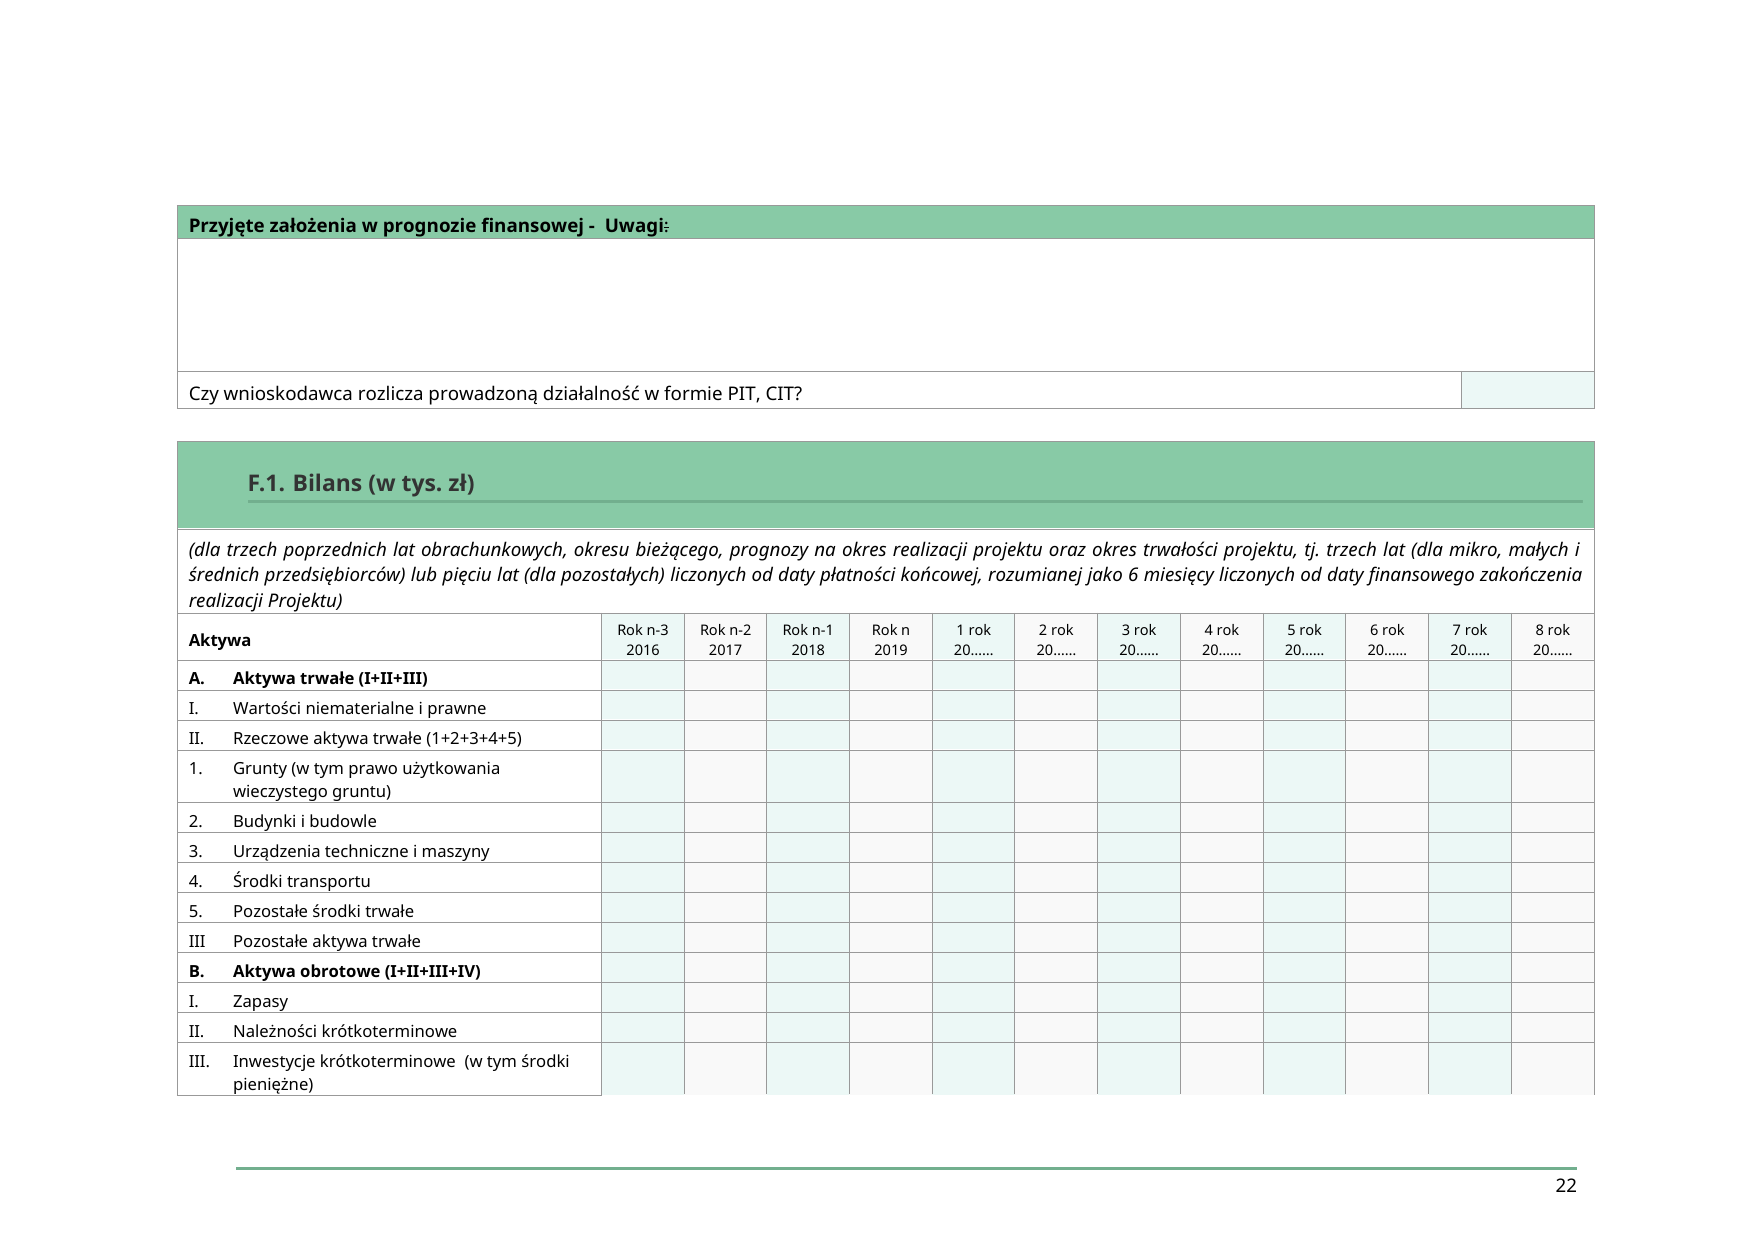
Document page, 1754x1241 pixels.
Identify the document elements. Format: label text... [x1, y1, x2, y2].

table_cell [1346, 1043, 1428, 1095]
table_cell [602, 1013, 684, 1042]
table_cell [1346, 983, 1428, 1012]
table_cell [1346, 863, 1428, 892]
table_cell [178, 239, 1594, 371]
table_cell [1015, 1043, 1097, 1095]
table_cell [602, 661, 684, 689]
table_cell [933, 721, 1014, 749]
table_cell [602, 923, 684, 952]
table_cell [1512, 893, 1594, 922]
table_cell [1512, 833, 1594, 862]
table_cell [1015, 721, 1097, 749]
table_cell [1429, 863, 1511, 892]
table_cell [1264, 661, 1345, 689]
table_cell [1098, 1013, 1180, 1042]
table_cell Rok n-2 2017 [685, 614, 766, 659]
table_cell [850, 833, 932, 862]
table_cell [1098, 923, 1180, 952]
table_cell [602, 983, 684, 1012]
table_cell [1098, 863, 1180, 892]
table_cell [1264, 983, 1345, 1012]
table_cell [767, 923, 849, 952]
table_cell [1346, 803, 1428, 832]
table_cell [1346, 1013, 1428, 1042]
table_cell [933, 833, 1014, 862]
table_cell [1264, 751, 1345, 802]
table_cell [1180, 1043, 1263, 1095]
table_cell [1346, 751, 1428, 802]
table_cell [1264, 803, 1345, 832]
table_cell [685, 803, 766, 832]
table_cell [1512, 1013, 1594, 1042]
table_cell [685, 1013, 766, 1042]
table_cell [602, 803, 684, 832]
table_cell [1511, 1043, 1594, 1095]
table_header Bilans (w tys. zł) [178, 442, 1594, 528]
table_cell [933, 751, 1014, 802]
table_cell (dla trzech poprzednich lat obrachunkowych, okresu bieżącego, prognozy na okres realizacji projektu oraz okres trwałości projektu, tj. trzech lat (dla mikro, małych i średnich przedsiębiorców) lub pięciu lat (dla pozostałych) liczonych od daty płatności końcowej, rozumianej jako 6 miesięcy liczonych od daty finansowego zakończenia realizacji Projektu) [178, 530, 1594, 612]
table_cell [1015, 893, 1097, 922]
table_cell [1181, 691, 1263, 719]
table_cell [1098, 953, 1180, 982]
table_cell [933, 691, 1014, 719]
table_cell [1015, 661, 1097, 689]
table_cell [1181, 953, 1263, 982]
table_cell [1264, 923, 1345, 952]
table_cell [767, 983, 849, 1012]
table_cell [1429, 751, 1511, 802]
table_cell 3 rok 20…… [1098, 614, 1180, 659]
table_cell [602, 691, 684, 719]
table_cell [1429, 983, 1511, 1012]
table_cell [1181, 833, 1263, 862]
table_cell [767, 953, 849, 982]
table_cell [1098, 1043, 1180, 1095]
table_cell [850, 691, 932, 719]
table_cell [1346, 691, 1428, 719]
table_cell [1429, 691, 1511, 719]
table_cell [685, 923, 766, 952]
table_cell [850, 893, 932, 922]
table_cell [1181, 803, 1263, 832]
table_cell [850, 863, 932, 892]
table_cell 4. Środki transportu [178, 863, 601, 892]
table_cell [1015, 751, 1097, 802]
table_cell 1 rok 20…… [933, 614, 1014, 659]
table_cell [602, 1043, 684, 1095]
table_cell 6 rok 20…… [1346, 614, 1428, 659]
table_cell [602, 953, 684, 982]
table_cell [1346, 833, 1428, 862]
table_cell [850, 803, 932, 832]
table_cell [1098, 751, 1180, 802]
table_cell [1512, 661, 1594, 689]
table_cell [1346, 953, 1428, 982]
table_cell [685, 953, 766, 982]
table_cell [1098, 661, 1180, 689]
table_cell A. Aktywa trwałe (I+II+III) [178, 661, 601, 689]
table_cell [1181, 721, 1263, 749]
table_cell [1429, 953, 1511, 982]
table_cell B. Aktywa obrotowe (I+II+III+IV) [178, 953, 601, 982]
table_cell [1429, 721, 1511, 749]
table_cell II. Należności krótkoterminowe [178, 1013, 601, 1042]
table_cell [1429, 803, 1511, 832]
table_cell [1015, 803, 1097, 832]
table_cell [1512, 721, 1594, 749]
table_cell [685, 721, 766, 749]
table_cell 5. Pozostałe środki trwałe [178, 893, 601, 922]
table_cell [1181, 983, 1263, 1012]
table_cell [1015, 863, 1097, 892]
table_cell Rok n-1 2018 [767, 614, 849, 659]
table_cell [685, 863, 766, 892]
table_cell [1512, 863, 1594, 892]
table_cell [1098, 983, 1180, 1012]
table_cell 2. Budynki i budowle [178, 803, 601, 832]
table_cell [602, 751, 684, 802]
table_cell [767, 803, 849, 832]
table_cell [1264, 893, 1345, 922]
table_cell Czy wnioskodawca rozlicza prowadzoną działalność w formie PIT, CIT? [178, 372, 1461, 408]
table_cell [850, 953, 932, 982]
table_cell [1015, 691, 1097, 719]
table_cell [1098, 721, 1180, 749]
table_cell [1264, 953, 1345, 982]
table_cell [1512, 691, 1594, 719]
table_cell [602, 721, 684, 749]
table_cell 3. Urządzenia techniczne i maszyny [178, 833, 601, 862]
table_cell [1264, 721, 1345, 749]
table_cell [685, 893, 766, 922]
table_cell [767, 721, 849, 749]
table_cell [1015, 923, 1097, 952]
table_cell [1098, 893, 1180, 922]
table_cell 4 rok 20…… [1181, 614, 1263, 659]
table_cell II. Rzeczowe aktywa trwałe (1+2+3+4+5) [178, 721, 601, 749]
table_cell [1264, 833, 1345, 862]
table_cell [1462, 372, 1594, 408]
table_cell [1264, 863, 1345, 892]
table_cell [850, 721, 932, 749]
table_cell III Pozostałe aktywa trwałe [178, 923, 601, 952]
table_cell [933, 893, 1014, 922]
table_cell [602, 833, 684, 862]
table_cell [1098, 803, 1180, 832]
table_cell [685, 833, 766, 862]
table_cell [1512, 983, 1594, 1012]
table_cell [1429, 661, 1511, 689]
table_cell [850, 923, 932, 952]
table_cell [850, 983, 932, 1012]
table_cell [1512, 923, 1594, 952]
table_cell Aktywa [178, 614, 601, 659]
table_cell I. Wartości niematerialne i prawne [178, 691, 601, 719]
table_cell [767, 691, 849, 719]
table_cell [1098, 833, 1180, 862]
table_cell [1264, 1013, 1345, 1042]
table_header Przyjęte założenia w prognozie finansowej - Uwagi: [178, 206, 1594, 238]
table_cell [767, 893, 849, 922]
table_cell [767, 751, 849, 802]
table_cell Rok n 2019 [850, 614, 932, 659]
table_cell [1181, 863, 1263, 892]
table_cell [1015, 983, 1097, 1012]
table_cell [685, 983, 766, 1012]
table_cell [1181, 1013, 1263, 1042]
table_cell [602, 893, 684, 922]
table_cell [767, 833, 849, 862]
table_cell 2 rok 20…… [1015, 614, 1097, 659]
table_cell [1263, 1043, 1346, 1095]
table_cell [1264, 691, 1345, 719]
table_cell [933, 863, 1014, 892]
table_cell [1181, 661, 1263, 689]
table_cell [767, 1043, 849, 1095]
table_cell 1. Grunty (w tym prawo użytkowania wieczystego gruntu) [178, 751, 601, 802]
table_cell [850, 1013, 932, 1042]
table_cell 8 rok 20…… [1512, 614, 1594, 659]
table_cell [685, 661, 766, 689]
table_cell [933, 803, 1014, 832]
table_cell [767, 863, 849, 892]
table_cell [850, 751, 932, 802]
table_cell [1346, 893, 1428, 922]
table_cell [685, 691, 766, 719]
table_cell [767, 1013, 849, 1042]
table_cell [1429, 833, 1511, 862]
table_cell [767, 661, 849, 689]
table_cell [933, 923, 1014, 952]
table_cell [1181, 893, 1263, 922]
table_cell [933, 983, 1014, 1012]
table_cell [849, 1043, 932, 1095]
table_cell [602, 863, 684, 892]
table_cell [1181, 923, 1263, 952]
table_cell [932, 1043, 1015, 1095]
table_cell Rok n-3 2016 [602, 614, 684, 659]
table_cell [685, 751, 766, 802]
table_cell 7 rok 20…… [1429, 614, 1511, 659]
table_cell [684, 1043, 767, 1095]
table_cell [1015, 1013, 1097, 1042]
table_cell [1098, 691, 1180, 719]
table_cell [1346, 923, 1428, 952]
table_cell [850, 661, 932, 689]
table_cell III. Inwestycje krótkoterminowe (w tym środki pieniężne) [178, 1043, 601, 1095]
table_cell I. Zapasy [178, 983, 601, 1012]
table_cell [933, 1013, 1014, 1042]
table_cell [1512, 803, 1594, 832]
table_cell [933, 661, 1014, 689]
table_cell [1429, 923, 1511, 952]
table_cell [1015, 953, 1097, 982]
table_cell [933, 953, 1014, 982]
table_cell [1429, 1013, 1511, 1042]
table_cell [1429, 1043, 1511, 1095]
table_cell [1015, 833, 1097, 862]
table_cell [1512, 751, 1594, 802]
table_cell 5 rok 20…… [1264, 614, 1345, 659]
table_cell [1429, 893, 1511, 922]
table_cell [1512, 953, 1594, 982]
table_cell [1346, 721, 1428, 749]
table_cell [1346, 661, 1428, 689]
table_cell [1181, 751, 1263, 802]
